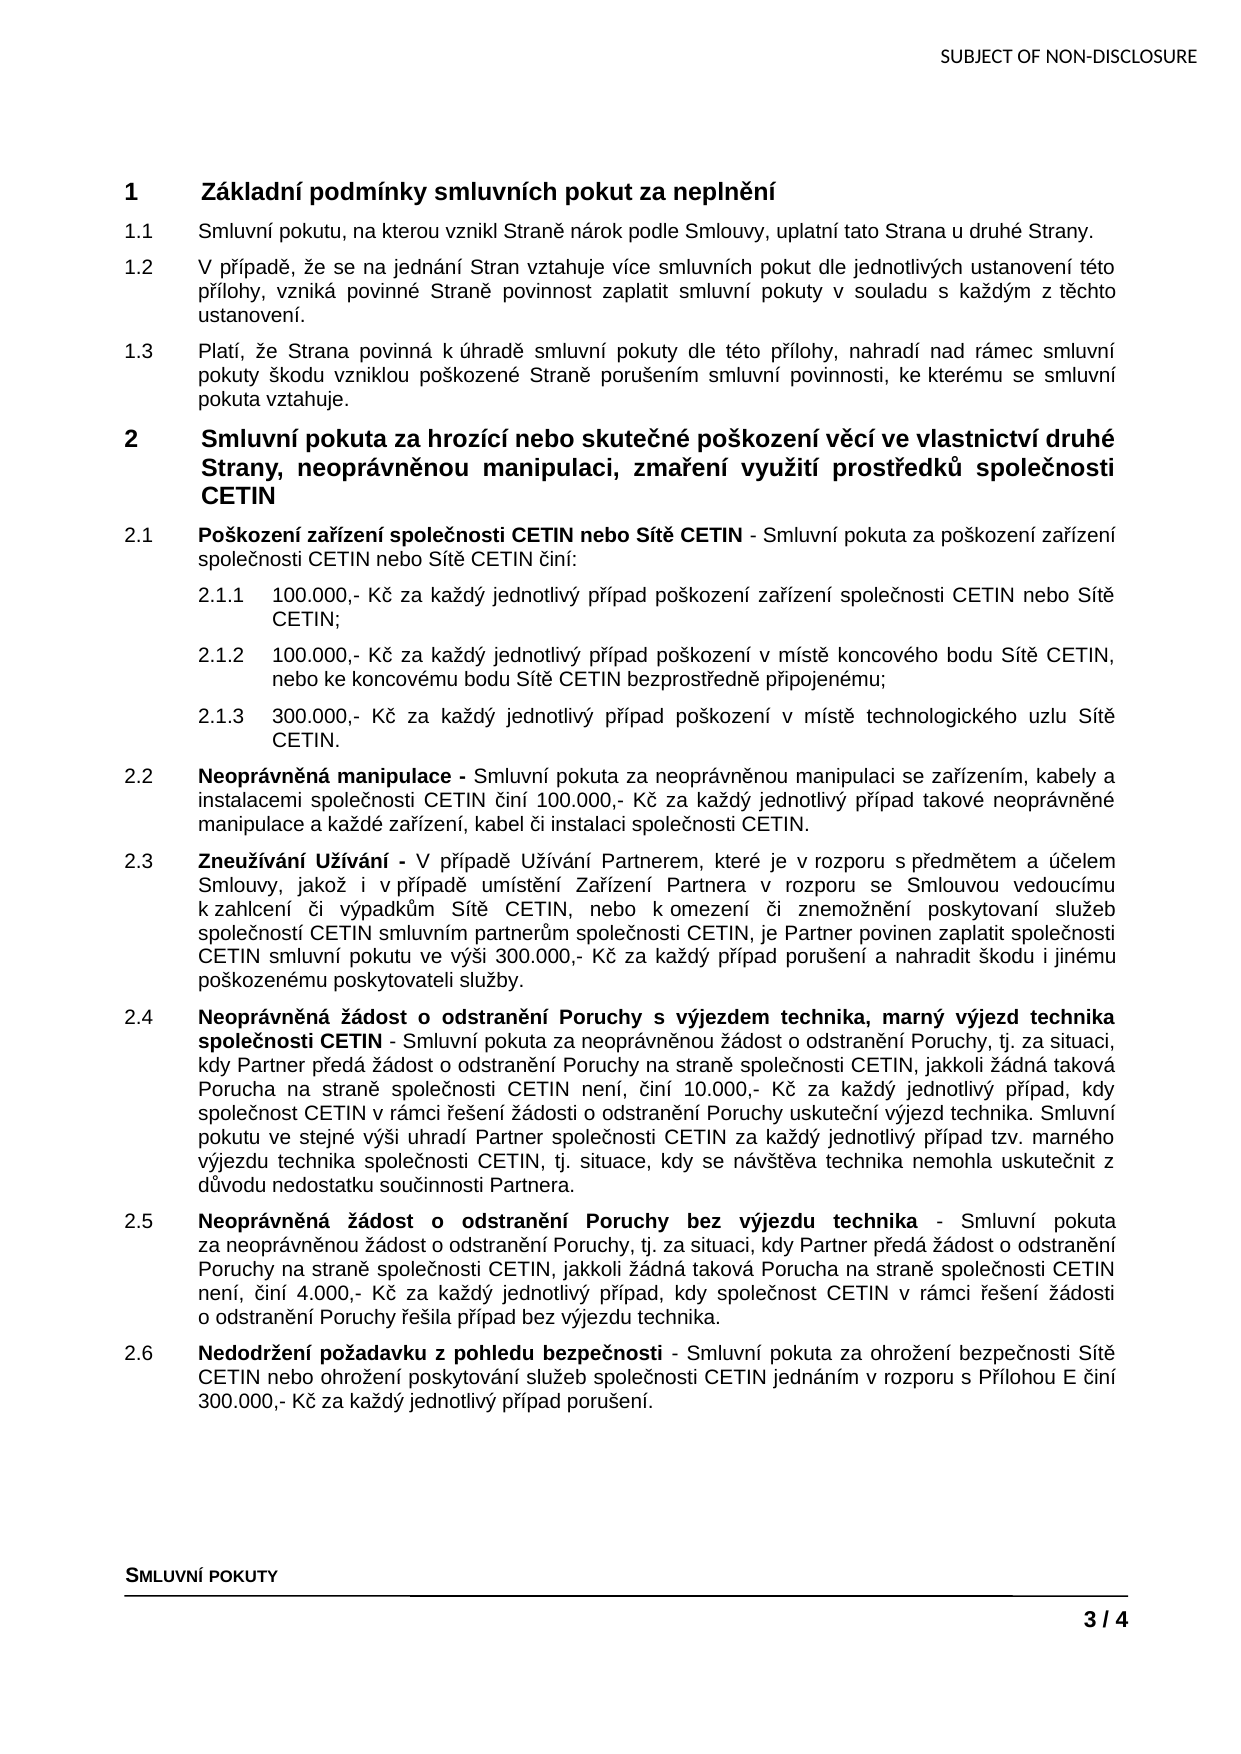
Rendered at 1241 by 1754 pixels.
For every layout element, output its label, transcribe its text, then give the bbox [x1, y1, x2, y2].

text V případě, že se na jednání Stran vztahuje více smluvních pokut dle jednotlivých ustanovení této přílohy, vzniká povinné Straně povinnost zaplatit smluvní pokuty v souladu s každým z těchto ustanovení. [124, 255, 1116, 327]
text Zneužívání Užívání - V případě Užívání Partnerem, které je v rozporu s předmětem a účelem Smlouvy, jakož i v případě umístění Zařízení Partnera v rozporu se Smlouvou vedoucímu k zahlcení či výpadkům Sítě CETIN, nebo k omezení či znemožnění poskytovaní služeb společností CETIN smluvním partnerům společnosti CETIN, je Partner povinen zaplatit společnosti CETIN smluvní pokutu ve výši 300.000,- Kč za každý případ porušení a nahradit škodu i jinému poškozenému poskytovateli služby. [124, 848, 1116, 992]
text Nedodržení požadavku z pohledu bezpečnosti - Smluvní pokuta za ohrožení bezpečnosti Sítě CETIN nebo ohrožení poskytování služeb společnosti CETIN jednáním v rozporu s Přílohou E činí 300.000,- Kč za každý jednotlivý případ porušení. [124, 1341, 1116, 1413]
text Neoprávněná žádost o odstranění Poruchy bez výjezdu technika - Smluvní pokuta za neoprávněnou žádost o odstranění Poruchy, tj. za situaci, kdy Partner předá žádost o odstranění Poruchy na straně společnosti CETIN, jakkoli žádná taková Porucha na straně společnosti CETIN není, činí 4.000,- Kč za každý jednotlivý případ, kdy společnost CETIN v rámci řešení žádosti o odstranění Poruchy řešila případ bez výjezdu technika. [124, 1209, 1116, 1329]
text Platí, že Strana povinná k úhradě smluvní pokuty dle této přílohy, nahradí nad rámec smluvní pokuty škodu vzniklou poškozené Straně porušením smluvní povinnosti, ke kterému se smluvní pokuta vztahuje. [124, 339, 1116, 411]
list 300.000,- Kč za každý jednotlivý případ poškození v místě technologického uzlu Sítě CETIN. [198, 704, 1116, 752]
text Neoprávněná žádost o odstranění Poruchy s výjezdem technika, marný výjezd technika společnosti CETIN - Smluvní pokuta za neoprávněnou žádost o odstranění Poruchy, tj. za situaci, kdy Partner předá žádost o odstranění Poruchy na straně společnosti CETIN, jakkoli žádná taková Porucha na straně společnosti CETIN není, činí 10.000,- Kč za každý jednotlivý případ, kdy společnost CETIN v rámci řešení žádosti o odstranění Poruchy uskuteční výjezd technika. Smluvní pokutu ve stejné výši uhradí Partner společnosti CETIN za každý jednotlivý případ tzv. marného výjezdu technika společnosti CETIN, tj. situace, kdy se návštěva technika nemohla uskutečnit z důvodu nedostatku součinnosti Partnera. [124, 1005, 1116, 1196]
list 100.000,- Kč za každý jednotlivý případ poškození v místě koncového bodu Sítě CETIN, nebo ke koncovému bodu Sítě CETIN bezprostředně připojenému; [198, 643, 1116, 691]
text Smluvní pokutu, na kterou vznikl Straně nárok podle Smlouvy, uplatní tato Strana u druhé Strany. [124, 218, 1116, 242]
text Základní podmínky smluvních pokut za neplnění [124, 177, 1116, 206]
list 100.000,- Kč za každý jednotlivý případ poškození zařízení společnosti CETIN nebo Sítě CETIN; [198, 583, 1116, 631]
text Poškození zařízení společnosti CETIN nebo Sítě CETIN - Smluvní pokuta za poškození zařízení společnosti CETIN nebo Sítě CETIN činí: [124, 522, 1116, 570]
text Neoprávněná manipulace - Smluvní pokuta za neoprávněnou manipulaci se zařízením, kabely a instalacemi společnosti CETIN činí 100.000,- Kč za každý jednotlivý případ takové neoprávněné manipulace a každé zařízení, kabel či instalaci společnosti CETIN. [124, 764, 1116, 836]
text Smluvní pokuta za hrozící nebo skutečné poškození věcí ve vlastnictví druhé Strany, neoprávněnou manipulaci, zmaření využití prostředků společnosti CETIN [124, 424, 1116, 510]
